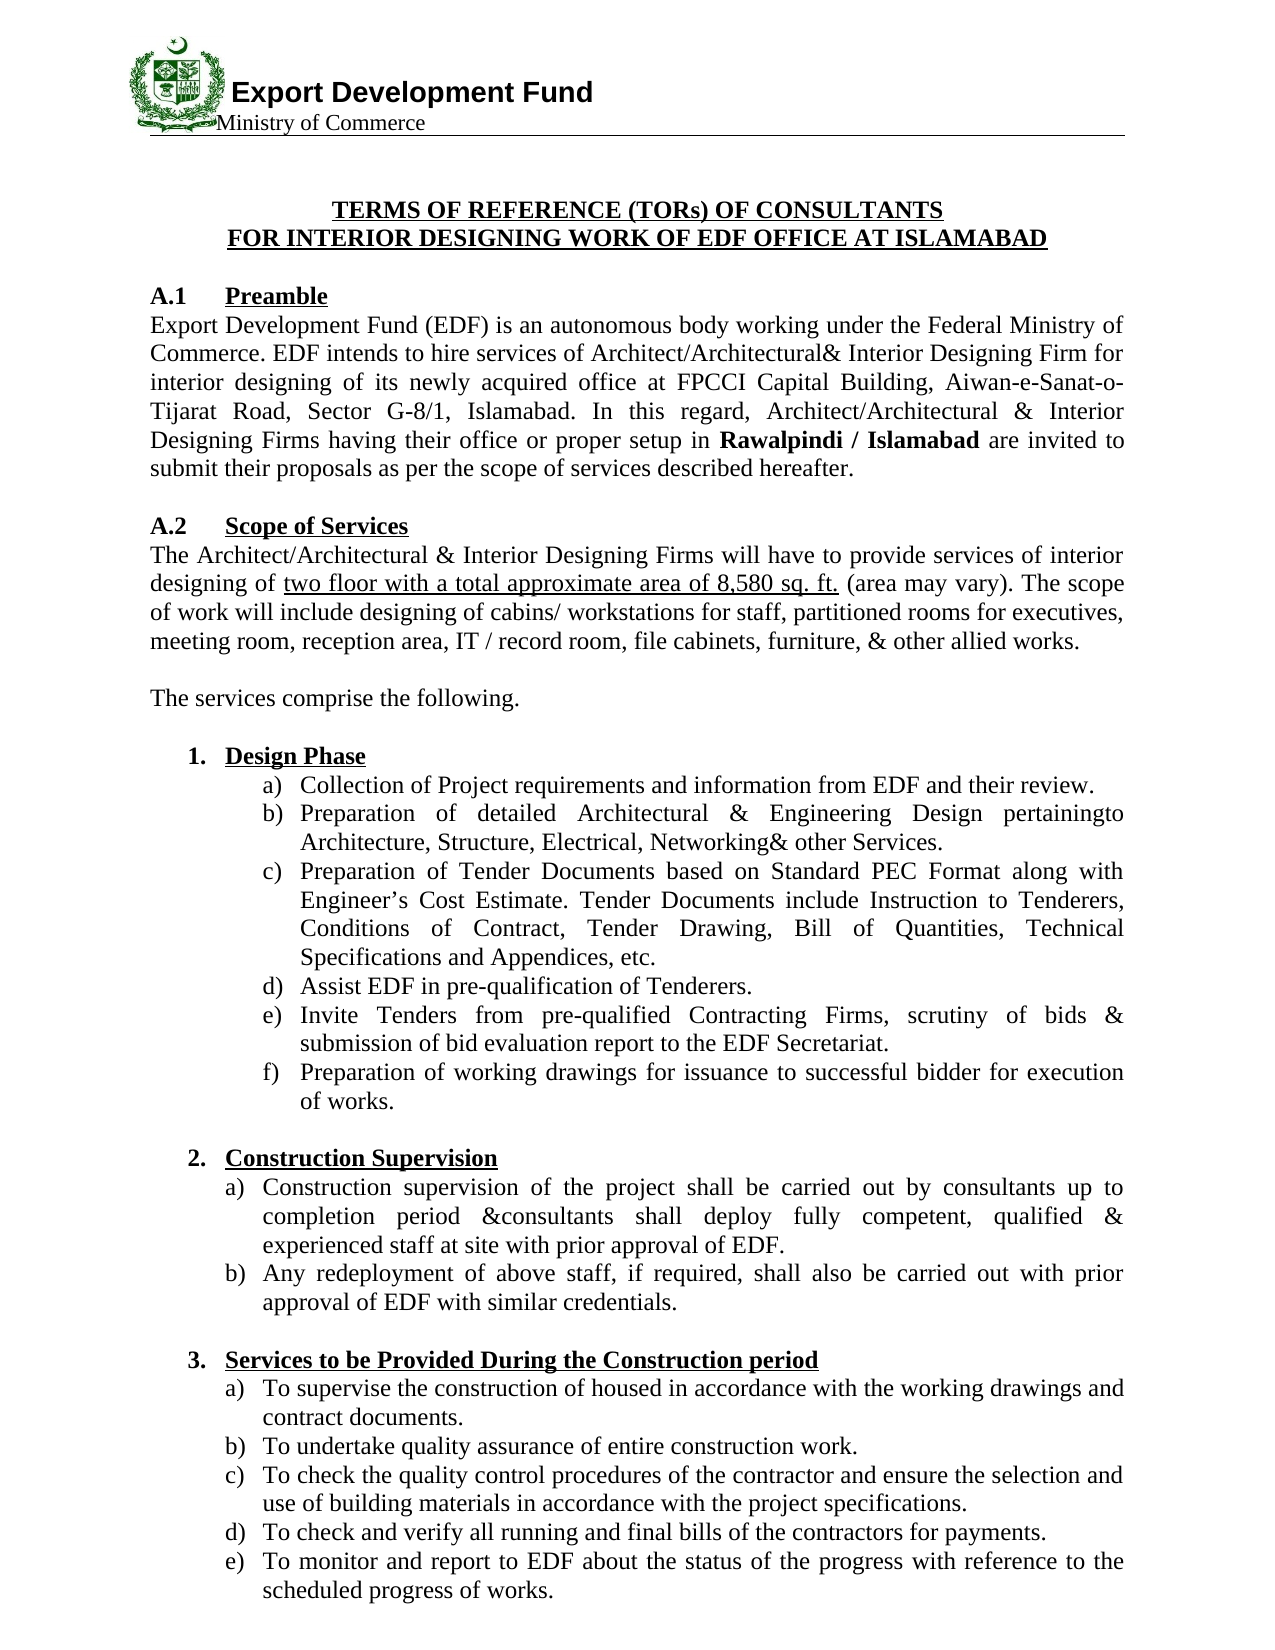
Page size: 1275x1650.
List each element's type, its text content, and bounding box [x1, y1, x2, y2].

text The services comprise the following. [150, 683, 1125, 712]
text The Architect/Architectural & Interior Designing Firms will have to provide services of interior designing of two floor with a total approximate area of 8,580 sq. ft. (area may vary). The scope of work will include designing of cabins/ workstations for staff, partitioned rooms for executives, meeting room, reception area, IT / record room, file cabinets, furniture, & other allied works. [150, 540, 1125, 655]
list Preparation of detailed Architectural & Engineering Design pertainingto Architecture, Structure, Electrical, Networking& other Services. [262, 798, 1125, 856]
picture [128, 36, 225, 133]
text TERMS OF REFERENCE (TORs) OF CONSULTANTS [150, 195, 1125, 223]
list Construction supervision of the project shall be carried out by consultants up to completion period &consultants shall deploy fully competent, qualified & experienced staff at site with prior approval of EDF. [225, 1172, 1125, 1258]
list Collection of Project requirements and information from EDF and their review. [262, 770, 1125, 798]
list Any redeployment of above staff, if required, shall also be carried out with prior approval of EDF with similar credentials. [225, 1258, 1125, 1316]
text FOR INTERIOR DESIGNING WORK OF EDF OFFICE AT ISLAMABAD [150, 223, 1125, 252]
list To check and verify all running and final bills of the contractors for payments. [225, 1517, 1125, 1546]
text A.1 Preamble [150, 281, 1125, 310]
list Construction Supervision [187, 1143, 1125, 1172]
list Preparation of working drawings for issuance to successful bidder for execution of works. [262, 1057, 1125, 1115]
list To monitor and report to EDF about the status of the progress with reference to the scheduled progress of works. [225, 1546, 1125, 1603]
list Invite Tenders from pre-qualified Contracting Firms, scrutiny of bids & submission of bid evaluation report to the EDF Secretariat. [262, 1000, 1125, 1057]
text Export Development Fund (EDF) is an autonomous body working under the Federal Ministry of Commerce. EDF intends to hire services of Architect/Architectural& Interior Designing Firm for interior designing of its newly acquired office at FPCCI Capital Building, Aiwan-e-Sanat-o-Tijarat Road, Sector G-8/1, Islamabad. In this regard, Architect/Architectural & Interior Designing Firms having their office or proper setup in Rawalpindi / Islamabad are invited to submit their proposals as per the scope of services described hereafter. [150, 310, 1125, 482]
list Preparation of Tender Documents based on Standard PEC Format along with Engineer’s Cost Estimate. Tender Documents include Instruction to Tenderers, Conditions of Contract, Tender Drawing, Bill of Quantities, Technical Specifications and Appendices, etc. [262, 856, 1125, 971]
list Design Phase [187, 741, 1125, 770]
text A.2 Scope of Services [150, 511, 1125, 540]
list To supervise the construction of housed in accordance with the working drawings and contract documents. [225, 1373, 1125, 1431]
list To undertake quality assurance of entire construction work. [225, 1431, 1125, 1460]
list Assist EDF in pre-qualification of Tenderers. [262, 971, 1125, 1000]
list Services to be Provided During the Construction period [187, 1345, 1125, 1373]
list To check the quality control procedures of the contractor and ensure the selection and use of building materials in accordance with the project specifications. [225, 1460, 1125, 1517]
